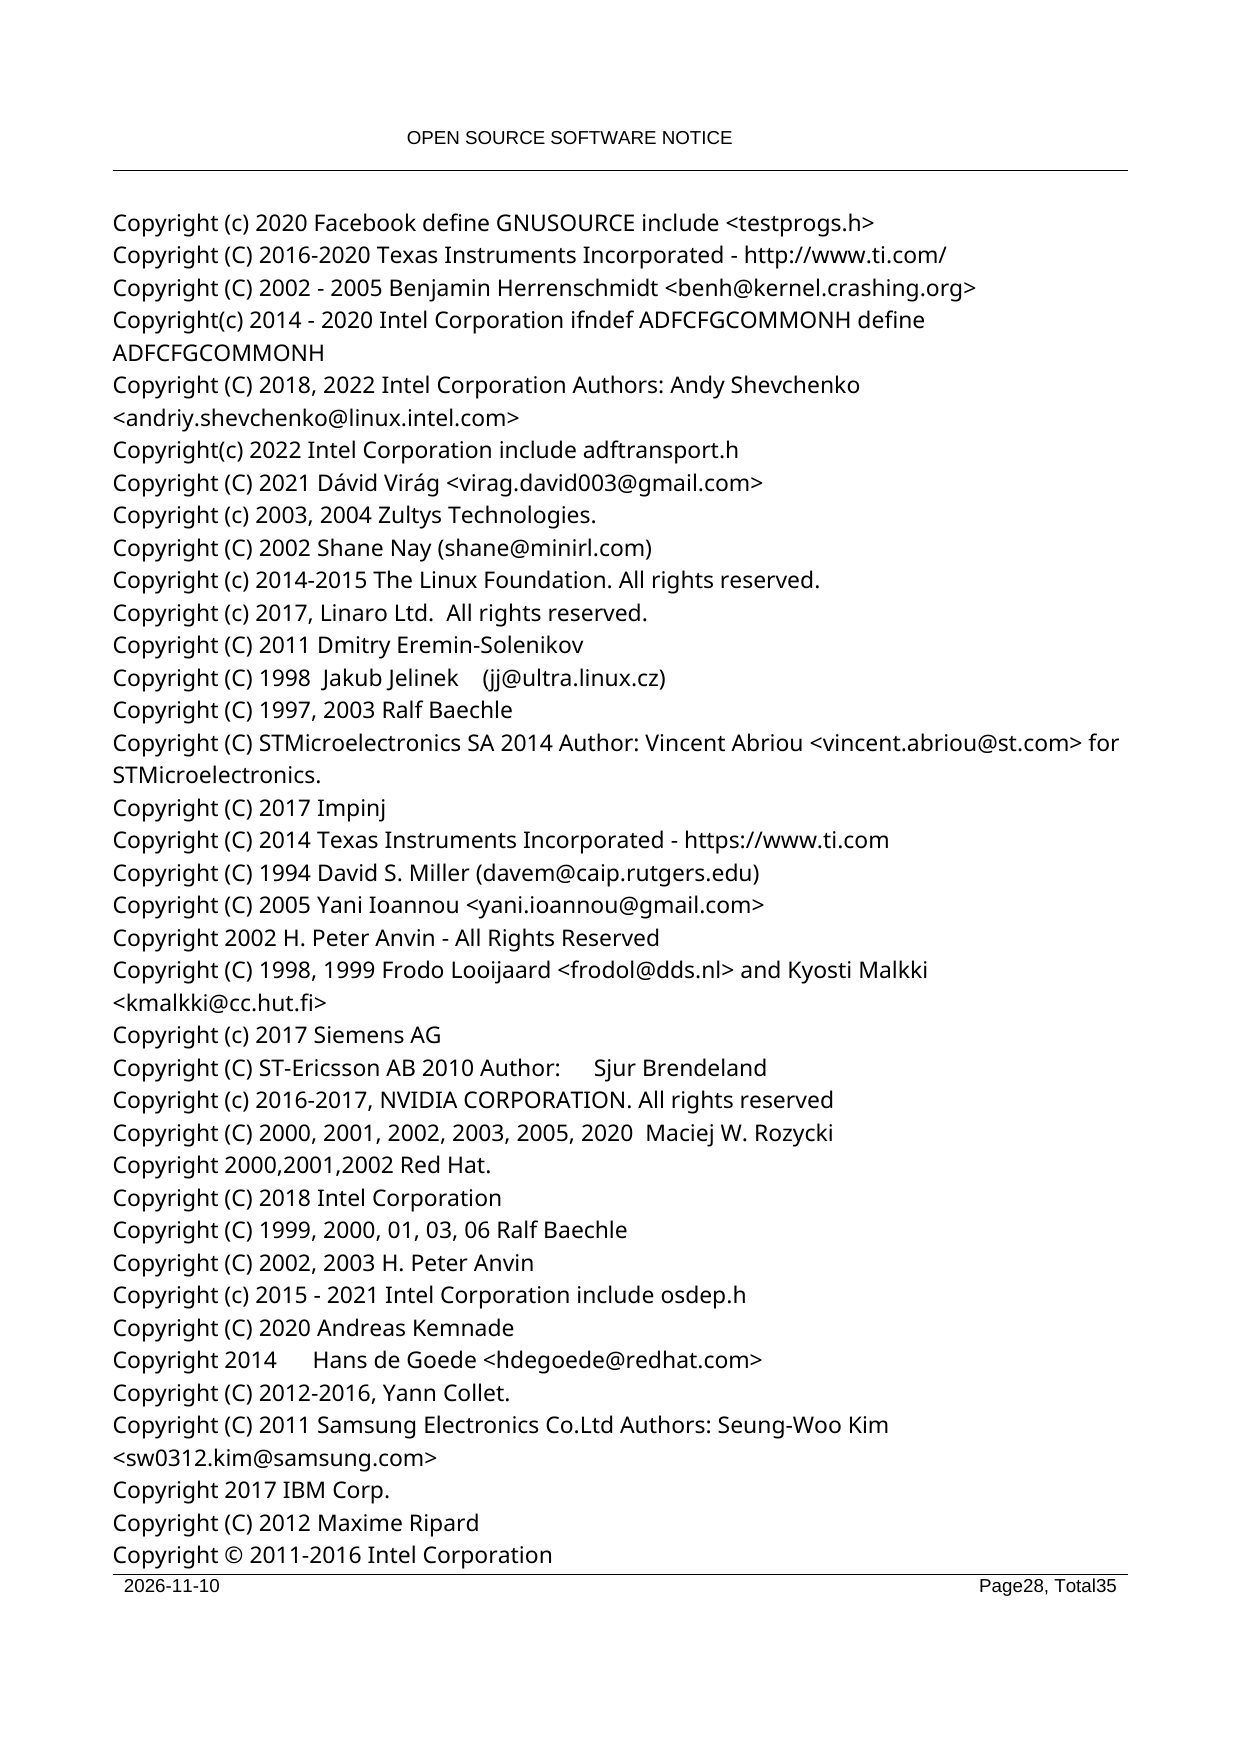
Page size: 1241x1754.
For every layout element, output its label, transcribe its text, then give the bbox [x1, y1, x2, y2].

text Copyright 2002 H. Peter Anvin - All Rights Reserved [112, 921, 1128, 954]
text Copyright (C) 2002, 2003 H. Peter Anvin [112, 1246, 1128, 1279]
text Copyright 2014 Hans de Goede <hdegoede@redhat.com> [112, 1344, 1128, 1376]
text Copyright (C) 1994 David S. Miller (davem@caip.rutgers.edu) [112, 856, 1128, 889]
text Copyright 2017 IBM Corp. [112, 1474, 1128, 1506]
text Copyright (c) 2016-2017, NVIDIA CORPORATION. All rights reserved [112, 1084, 1128, 1116]
text Copyright (C) 2005 Yani Ioannou <yani.ioannou@gmail.com> [112, 889, 1128, 921]
text Copyright (C) 2000, 2001, 2002, 2003, 2005, 2020 Maciej W. Rozycki [112, 1116, 1128, 1149]
text Copyright (C) 2011 Samsung Electronics Co.Ltd Authors: Seung-Woo Kim <sw0312.kim@samsung.com> [112, 1409, 1128, 1474]
text Copyright (c) 2003, 2004 Zultys Technologies. [112, 499, 1128, 531]
text Copyright (c) 2015 - 2021 Intel Corporation include osdep.h [112, 1279, 1128, 1311]
text Copyright (C) 2002 Shane Nay (shane@minirl.com) [112, 531, 1128, 564]
text Copyright (C) 1997, 2003 Ralf Baechle [112, 694, 1128, 726]
text Copyright (C) 2011 Dmitry Eremin-Solenikov [112, 629, 1128, 661]
text Copyright (C) 2016-2020 Texas Instruments Incorporated - http://www.ti.com/ [112, 239, 1128, 271]
text Copyright (C) 2012 Maxime Ripard [112, 1506, 1128, 1539]
text Copyright 2000,2001,2002 Red Hat. [112, 1149, 1128, 1181]
text Copyright (C) 2014 Texas Instruments Incorporated - https://www.ti.com [112, 824, 1128, 856]
text Copyright (C) 1998 Jakub Jelinek (jj@ultra.linux.cz) [112, 661, 1128, 694]
text Copyright (c) 2017 Siemens AG [112, 1019, 1128, 1051]
text Copyright(c) 2022 Intel Corporation include adftransport.h [112, 434, 1128, 466]
text Copyright (C) 2020 Andreas Kemnade [112, 1311, 1128, 1344]
text Copyright (C) ST-Ericsson AB 2010 Author: Sjur Brendeland [112, 1051, 1128, 1084]
text Copyright (C) 2018 Intel Corporation [112, 1181, 1128, 1214]
text Copyright (c) 2020 Facebook define GNUSOURCE include <testprogs.h> [112, 206, 1128, 239]
text Copyright (c) 2014-2015 The Linux Foundation. All rights reserved. [112, 564, 1128, 596]
text Copyright (C) 1998, 1999 Frodo Looijaard <frodol@dds.nl> and Kyosti Malkki <kmalkki@cc.hut.fi> [112, 954, 1128, 1019]
text Copyright(c) 2014 - 2020 Intel Corporation ifndef ADFCFGCOMMONH define ADFCFGCOMMONH [112, 304, 1128, 369]
text Copyright (C) 2018, 2022 Intel Corporation Authors: Andy Shevchenko <andriy.shevchenko@linux.intel.com> [112, 369, 1128, 434]
text Copyright (C) STMicroelectronics SA 2014 Author: Vincent Abriou <vincent.abriou@st.com> for STMicroelectronics. [112, 726, 1128, 791]
text Copyright (C) 1999, 2000, 01, 03, 06 Ralf Baechle [112, 1214, 1128, 1246]
text Copyright (C) 2021 Dávid Virág <virag.david003@gmail.com> [112, 466, 1128, 499]
text Copyright © 2011-2016 Intel Corporation [112, 1539, 1128, 1571]
text Copyright (c) 2017, Linaro Ltd. All rights reserved. [112, 596, 1128, 629]
text Copyright (C) 2002 - 2005 Benjamin Herrenschmidt <benh@kernel.crashing.org> [112, 271, 1128, 304]
text Copyright (C) 2012-2016, Yann Collet. [112, 1376, 1128, 1409]
text Copyright (C) 2017 Impinj [112, 791, 1128, 824]
